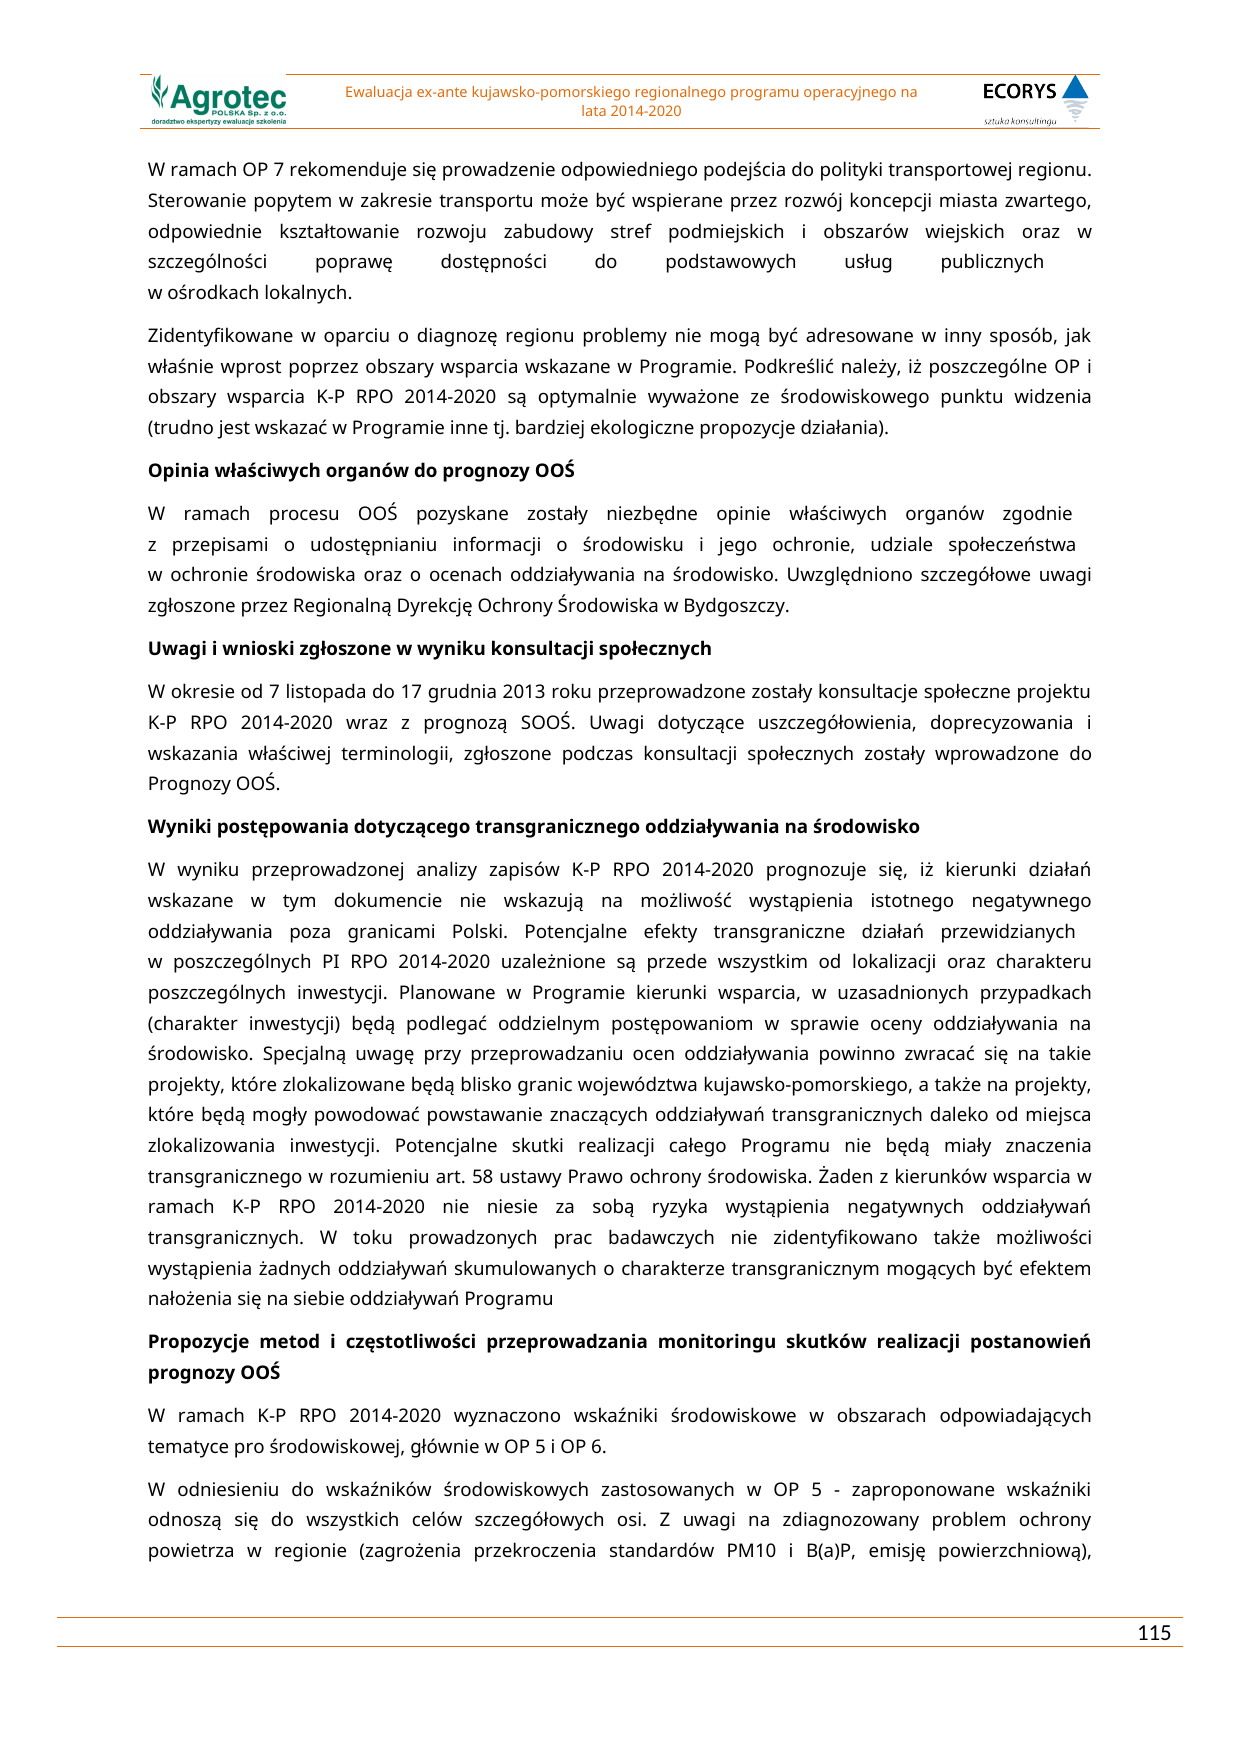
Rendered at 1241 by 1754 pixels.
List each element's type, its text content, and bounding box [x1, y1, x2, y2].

text Opinia właściwych organów do prognozy OOŚ [148, 457, 1093, 483]
text W ramach procesu OOŚ pozyskane zostały niezbędne opinie właściwych organów zgodnie z przepisami o udostępnianiu informacji o środowisku i jego ochronie, udziale społeczeństwa w ochronie środowiska oraz o ocenach oddziaływania na środowisko. Uwzględniono szczegółowe uwagi zgłoszone przez Regionalną Dyrekcję Ochrony Środowiska w Bydgoszczy. [148, 501, 1093, 618]
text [148, 1476, 1093, 1563]
text W wyniku przeprowadzonej analizy zapisów K-P RPO 2014-2020 prognozuje się, iż kierunki działań wskazane w tym dokumencie nie wskazują na możliwość wystąpienia istotnego negatywnego oddziaływania poza granicami Polski. Potencjalne efekty transgraniczne działań przewidzianych w poszczególnych PI RPO 2014-2020 uzależnione są przede wszystkim od lokalizacji oraz charakteru poszczególnych inwestycji. Planowane w Programie kierunki wsparcia, w uzasadnionych przypadkach (charakter inwestycji) będą podlegać oddzielnym postępowaniom w sprawie oceny oddziaływania na środowisko. Specjalną uwagę przy przeprowadzaniu ocen oddziaływania powinno zwracać się na takie projekty, które zlokalizowane będą blisko granic województwa kujawsko-pomorskiego, a także na projekty, które będą mogły powodować powstawanie znaczących oddziaływań transgranicznych daleko od miejsca zlokalizowania inwestycji. Potencjalne skutki realizacji całego Programu nie będą miały znaczenia transgranicznego w rozumieniu art. 58 ustawy Prawo ochrony środowiska. Żaden z kierunków wsparcia w ramach K-P RPO 2014-2020 nie niesie za sobą ryzyka wystąpienia negatywnych oddziaływań transgranicznych. W toku prowadzonych prac badawczych nie zidentyfikowano także możliwości wystąpienia żadnych oddziaływań skumulowanych o charakterze transgranicznym mogących być efektem nałożenia się na siebie oddziaływań Programu [148, 857, 1093, 1311]
text Uwagi i wnioski zgłoszone w wyniku konsultacji społecznych [148, 636, 1093, 661]
text W ramach K-P RPO 2014-2020 wyznaczono wskaźniki środowiskowe w obszarach odpowiadających tematyce pro środowiskowej, głównie w OP 5 i OP 6. [148, 1402, 1093, 1458]
text W okresie od 7 listopada do 17 grudnia 2013 roku przeprowadzone zostały konsultacje społeczne projektu K-P RPO 2014-2020 wraz z prognozą SOOŚ. Uwagi dotyczące uszczegółowienia, doprecyzowania i wskazania właściwej terminologii, zgłoszone podczas konsultacji społecznych zostały wprowadzone do Prognozy OOŚ. [148, 679, 1093, 796]
picture [151, 74, 286, 125]
text Propozycje metod i częstotliwości przeprowadzania monitoringu skutków realizacji postanowień prognozy OOŚ [148, 1329, 1093, 1385]
picture [984, 74, 1089, 128]
text W ramach OP 7 rekomenduje się prowadzenie odpowiedniego podejścia do polityki transportowej regionu. Sterowanie popytem w zakresie transportu może być wspierane przez rozwój koncepcji miasta zwartego, odpowiednie kształtowanie rozwoju zabudowy stref podmiejskich i obszarów wiejskich oraz w szczególności poprawę dostępności do podstawowych usług publicznych w ośrodkach lokalnych. [148, 157, 1093, 305]
text Zidentyfikowane w oparciu o diagnozę regionu problemy nie mogą być adresowane w inny sposób, jak właśnie wprost poprzez obszary wsparcia wskazane w Programie. Podkreślić należy, iż poszczególne OP i obszary wsparcia K-P RPO 2014-2020 są optymalnie wyważone ze środowiskowego punktu widzenia (trudno jest wskazać w Programie inne tj. bardziej ekologiczne propozycje działania). [148, 322, 1093, 440]
text Wyniki postępowania dotyczącego transgranicznego oddziaływania na środowisko [148, 814, 1093, 839]
